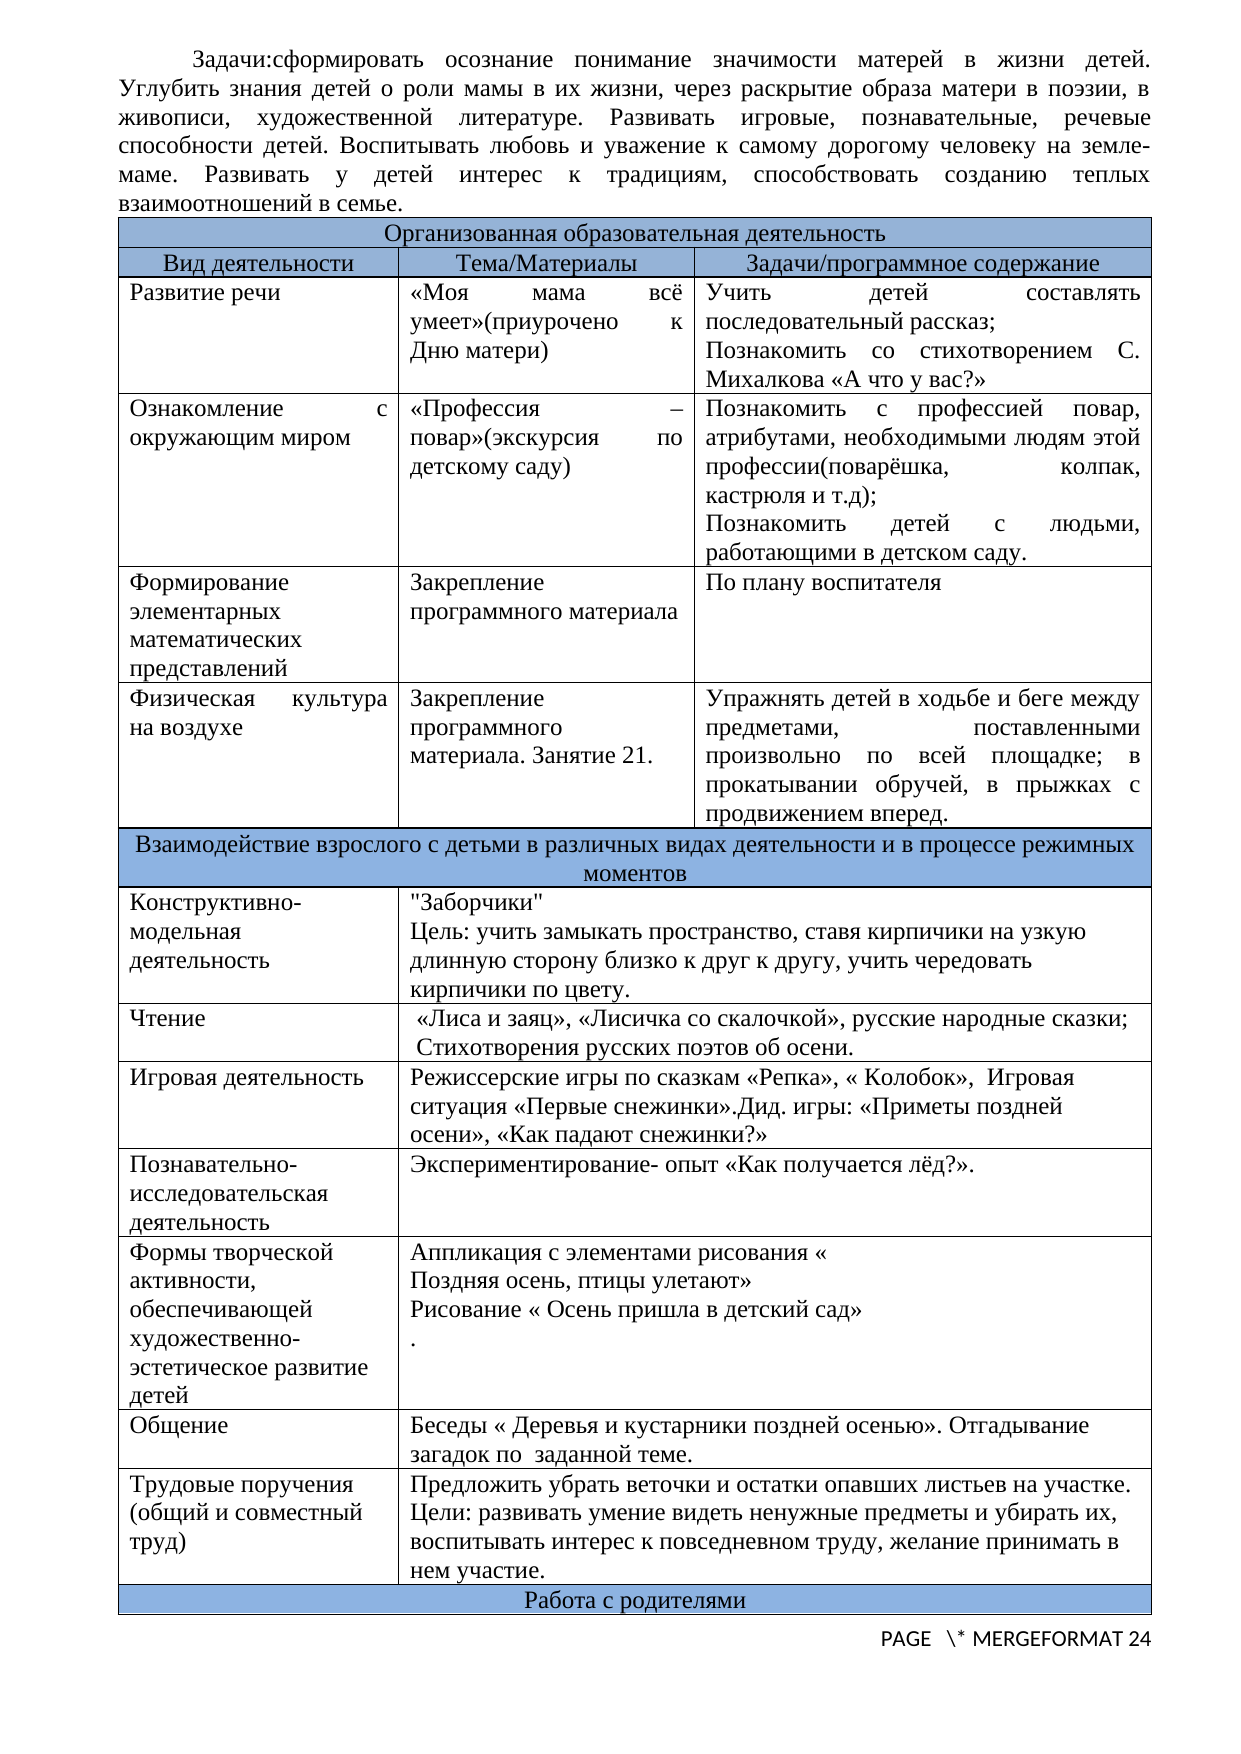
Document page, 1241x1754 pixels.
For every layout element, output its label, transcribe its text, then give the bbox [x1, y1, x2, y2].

table_cell Конструктивно-модельная деятельность [119, 888, 398, 1002]
table_cell Чтение [119, 1004, 398, 1061]
table_cell Ознакомление с окружающим миром [119, 394, 398, 566]
table_cell Тема/Материалы [399, 248, 694, 276]
text Задачи:сформировать осознание понимание значимости матерей в жизни детей. Углубить знания детей о роли мамы в их жизни, через раскрытие образа матери в поэзии, в живописи, художественной литературе. Развивать игровые, познавательные, речевые способности детей. Воспитывать любовь и уважение к самому дорогому человеку на земле-маме. Развивать у детей интерес к традициям, способствовать созданию теплых взаимоотношений в семье. [118, 44, 1152, 217]
table_cell Учить детей составлять последовательный рассказ; Познакомить со стихотворением С. Михалкова «А что у вас?» [695, 278, 1151, 392]
table_cell Беседы « Деревья и кустарники поздней осенью». Отгадывание загадок по заданной теме. [399, 1410, 1151, 1468]
table_header Взаимодействие взрослого с детьми в различных видах деятельности и в процессе режимных моментов [119, 829, 1151, 886]
table_header Организованная образовательная деятельность [119, 218, 1151, 247]
table_cell "Заборчики" Цель: учить замыкать пространство, ставя кирпичики на узкую длинную сторону близко к друг к другу, учить чередовать кирпичики по цвету. [399, 888, 1151, 1002]
table_cell Трудовые поручения (общий и совместный труд) [119, 1469, 398, 1584]
table_cell Режиссерские игры по сказкам «Репка», « Колобок», Игровая ситуация «Первые снежинки».Дид. игры: «Приметы поздней осени», «Как падают снежинки?» [399, 1062, 1151, 1148]
table_cell Закрепление программного материала. Занятие 21. [399, 683, 694, 827]
table_cell Формы творческой активности, обеспечивающей художественно-эстетическое развитие детей [119, 1237, 398, 1409]
table_cell Физическая культура на воздухе [119, 683, 398, 827]
table_cell По плану воспитателя [695, 567, 1151, 682]
table_cell Аппликация с элементами рисования « Поздняя осень, птицы улетают» Рисование « Осень пришла в детский сад» . [399, 1237, 1151, 1409]
table_cell Формирование элементарных математических представлений [119, 567, 398, 682]
table_cell Игровая деятельность [119, 1062, 398, 1148]
table_cell «Лиса и заяц», «Лисичка со скалочкой», русские народные сказки; Стихотворения русских поэтов об осени. [399, 1004, 1151, 1061]
table_cell Упражнять детей в ходьбе и беге между предметами, поставленными произвольно по всей площадке; в прокатывании обручей, в прыжках с продвижением вперед. [695, 683, 1151, 827]
table_cell Экспериментирование- опыт «Как получается лёд?». [399, 1149, 1151, 1236]
table_cell Познакомить с профессией повар, атрибутами, необходимыми людям этой профессии(поварёшка, колпак, кастрюля и т.д); Познакомить детей с людьми, работающими в детском саду. [695, 394, 1151, 566]
table_cell «Профессия – повар»(экскурсия по детскому саду) [399, 394, 694, 566]
table_cell Предложить убрать веточки и остатки опавших листьев на участке. Цели: развивать умение видеть ненужные предметы и убирать их, воспитывать интерес к повседневном труду, желание принимать в нем участие. [399, 1469, 1151, 1584]
table_cell Задачи/программное содержание [695, 248, 1151, 276]
table_cell Закрепление программного материала [399, 567, 694, 682]
table_cell Работа с родителями [119, 1585, 1151, 1613]
table_cell Общение [119, 1410, 398, 1468]
table_cell Вид деятельности [119, 248, 398, 276]
table_cell Познавательно- исследовательская деятельность [119, 1149, 398, 1236]
table_cell Развитие речи [119, 278, 398, 392]
table_cell «Моя мама всё умеет»(приурочено к Дню матери) [399, 278, 694, 392]
